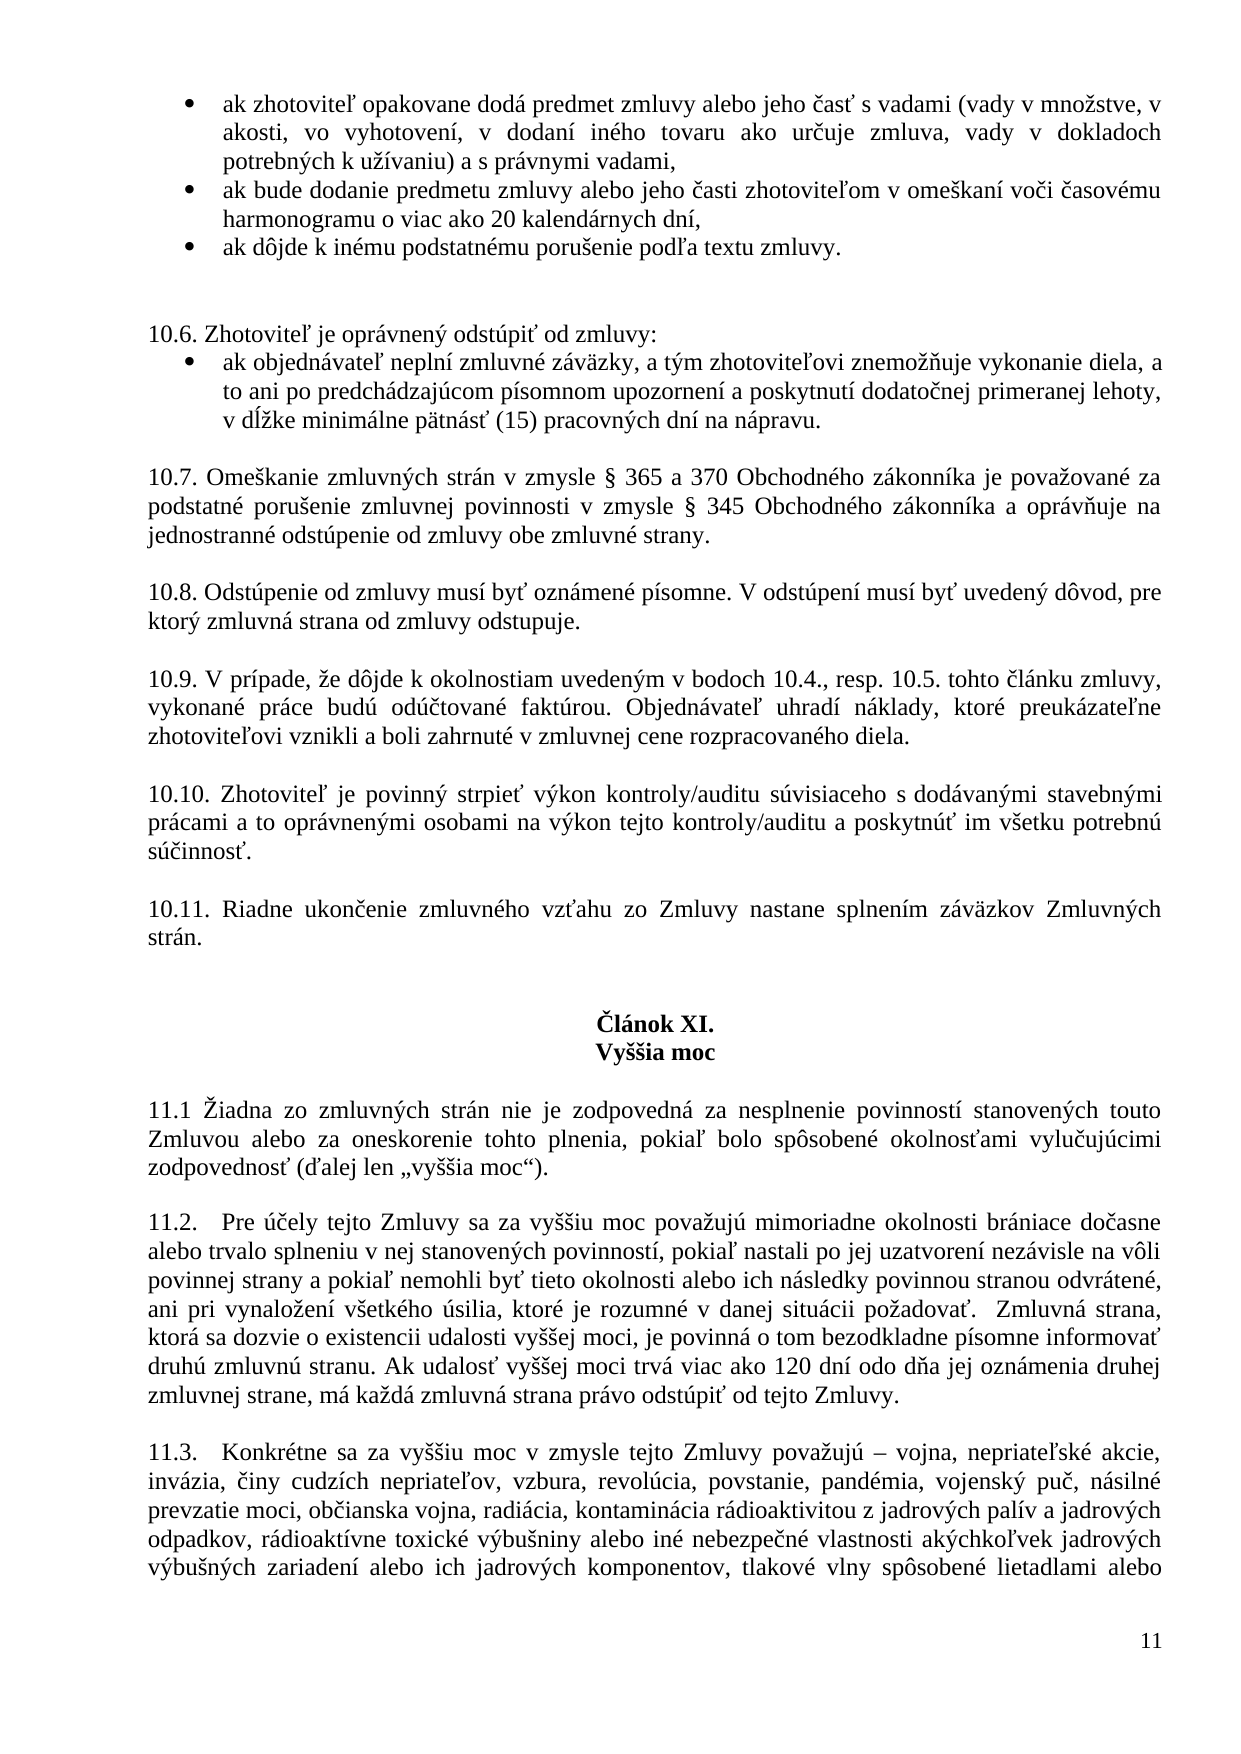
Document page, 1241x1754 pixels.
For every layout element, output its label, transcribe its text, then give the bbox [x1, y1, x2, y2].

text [148, 1437, 1162, 1581]
text 10.8. Odstúpenie od zmluvy musí byť oznámené písomne. V odstúpení musí byť uvedený dôvod, pre ktorý zmluvná strana od zmluvy odstupuje. [148, 577, 1162, 635]
text 10.9. V prípade, že dôjde k okolnostiam uvedeným v bodoch 10.4., resp. 10.5. tohto článku zmluvy, vykonané práce budú odúčtované faktúrou. Objednávateľ uhradí náklady, ktoré preukázateľne zhotoviteľovi vznikli a boli zahrnuté v zmluvnej cene rozpracovaného diela. [148, 664, 1162, 750]
text 10.11. Riadne ukončenie zmluvného vzťahu zo Zmluvy nastane splnením záväzkov Zmluvných strán. [148, 894, 1162, 951]
text Článok XI. [148, 1009, 1162, 1037]
text 11.1 Žiadna zo zmluvných strán nie je zodpovedná za nesplnenie povinností stanovených touto Zmluvou alebo za oneskorenie tohto plnenia, pokiaľ bolo spôsobené okolnosťami vylučujúcimi zodpovednosť (ďalej len „vyššia moc“). [148, 1095, 1162, 1181]
text 10.7. Omeškanie zmluvných strán v zmysle § 365 a 370 Obchodného zákonníka je považované za podstatné porušenie zmluvnej povinnosti v zmysle § 345 Obchodného zákonníka a oprávňuje na jednostranné odstúpenie od zmluvy obe zmluvné strany. [148, 462, 1162, 549]
list ak zhotoviteľ opakovane dodá predmet zmluvy alebo jeho časť s vadami (vady v množstve, v akosti, vo vyhotovení, v dodaní iného tovaru ako určuje zmluva, vady v dokladoch potrebných k užívaniu) a s právnymi vadami, [185, 89, 1162, 175]
text Vyššia moc [148, 1037, 1162, 1066]
list ak dôjde k inému podstatnému porušenie podľa textu zmluvy. [185, 232, 1162, 261]
list ak objednávateľ neplní zmluvné záväzky, a tým zhotoviteľovi znemožňuje vykonanie diela, a to ani po predchádzajúcom písomnom upozornení a poskytnutí dodatočnej primeranej lehoty, v dĺžke minimálne pätnásť (15) pracovných dní na nápravu. [185, 347, 1162, 434]
list ak bude dodanie predmetu zmluvy alebo jeho časti zhotoviteľom v omeškaní voči časovému harmonogramu o viac ako 20 kalendárnych dní, [185, 175, 1162, 232]
text 11.2. Pre účely tejto Zmluvy sa za vyššiu moc považujú mimoriadne okolnosti brániace dočasne alebo trvalo splneniu v nej stanovených povinností, pokiaľ nastali po jej uzatvorení nezávisle na vôli povinnej strany a pokiaľ nemohli byť tieto okolnosti alebo ich následky povinnou stranou odvrátené, ani pri vynaložení všetkého úsilia, ktoré je rozumné v danej situácii požadovať. Zmluvná strana, ktorá sa dozvie o existencii udalosti vyššej moci, je povinná o tom bezodkladne písomne informovať druhú zmluvnú stranu. Ak udalosť vyššej moci trvá viac ako 120 dní odo dňa jej oznámenia druhej zmluvnej strane, má každá zmluvná strana právo odstúpiť od tejto Zmluvy. [148, 1207, 1162, 1437]
text 10.6. Zhotoviteľ je oprávnený odstúpiť od zmluvy: [148, 319, 1162, 347]
text 10.10. Zhotoviteľ je povinný strpieť výkon kontroly/auditu súvisiaceho s dodávanými stavebnými prácami a to oprávnenými osobami na výkon tejto kontroly/auditu a poskytnúť im všetku potrebnú súčinnosť. [148, 779, 1162, 865]
